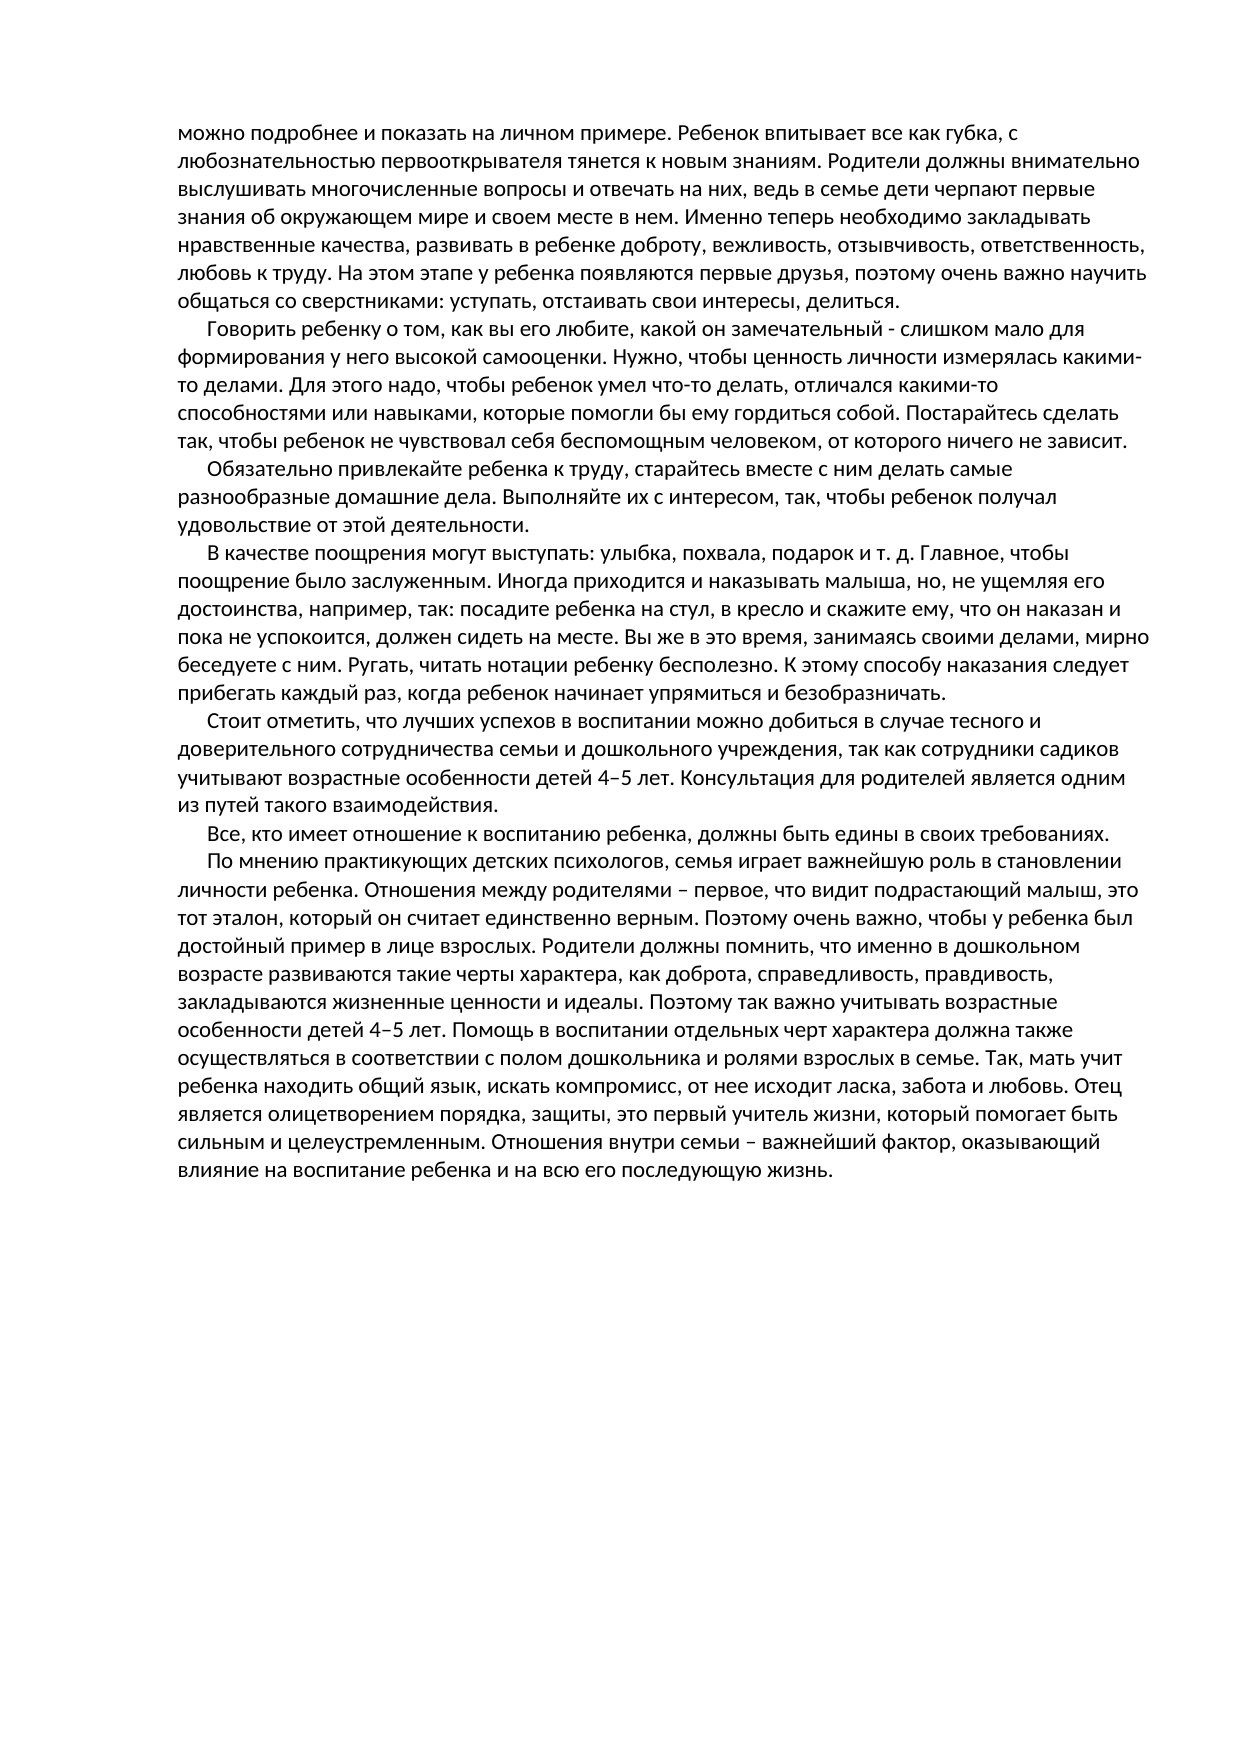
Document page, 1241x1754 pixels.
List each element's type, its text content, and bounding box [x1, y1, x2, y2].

text Обязательно привлекайте ребенка к труду, старайтесь вместе с ним делать самые разнообразные домашние дела. Выполняйте их с интересом, так, чтобы ребенок получал удовольствие от этой деятельности. [177, 454, 1152, 538]
text Стоит отметить, что лучших успехов в воспитании можно добиться в случае тесного и доверительного сотрудничества семьи и дошкольного учреждения, так как сотрудники садиков учитывают возрастные особенности детей 4–5 лет. Консультация для родителей является одним из путей такого взаимодействия. [177, 707, 1152, 819]
text Все, кто имеет отношение к воспитанию ребенка, должны быть едины в своих требованиях. [177, 819, 1152, 847]
text В качестве поощрения могут выступать: улыбка, похвала, подарок и т. д. Главное, чтобы поощрение было заслуженным. Иногда приходится и наказывать малыша, но, не ущемляя его достоинства, например, так: посадите ребенка на стул, в кресло и скажите ему, что он наказан и пока не успокоится, должен сидеть на месте. Вы же в это время, занимаясь своими делами, мирно беседуете с ним. Ругать, читать нотации ребенку бесполезно. К этому способу наказания следует прибегать каждый раз, когда ребенок начинает упрямиться и безобразничать. [177, 538, 1152, 707]
text Говорить ребенку о том, как вы его любите, какой он замечательный - слишком мало для формирования у него высокой самооценки. Нужно, чтобы ценность личности измерялась какими-то делами. Для этого надо, чтобы ребенок умел что-то делать, отличался какими-то способностями или навыками, которые помогли бы ему гордиться собой. Постарайтесь сделать так, чтобы ребенок не чувствовал себя беспомощным человеком, от которого ничего не зависит. [177, 314, 1152, 454]
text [177, 118, 1152, 314]
text По мнению практикующих детских психологов, семья играет важнейшую роль в становлении личности ребенка. Отношения между родителями – первое, что видит подрастающий малыш, это тот эталон, который он считает единственно верным. Поэтому очень важно, чтобы у ребенка был достойный пример в лице взрослых. Родители должны помнить, что именно в дошкольном возрасте развиваются такие черты характера, как доброта, справедливость, правдивость, закладываются жизненные ценности и идеалы. Поэтому так важно учитывать возрастные особенности детей 4–5 лет. Помощь в воспитании отдельных черт характера должна также осуществляться в соответствии с полом дошкольника и ролями взрослых в семье. Так, мать учит ребенка находить общий язык, искать компромисс, от нее исходит ласка, забота и любовь. Отец является олицетворением порядка, защиты, это первый учитель жизни, который помогает быть сильным и целеустремленным. Отношения внутри семьи – важнейший фактор, оказывающий влияние на воспитание ребенка и на всю его последующую жизнь. [177, 847, 1152, 1183]
